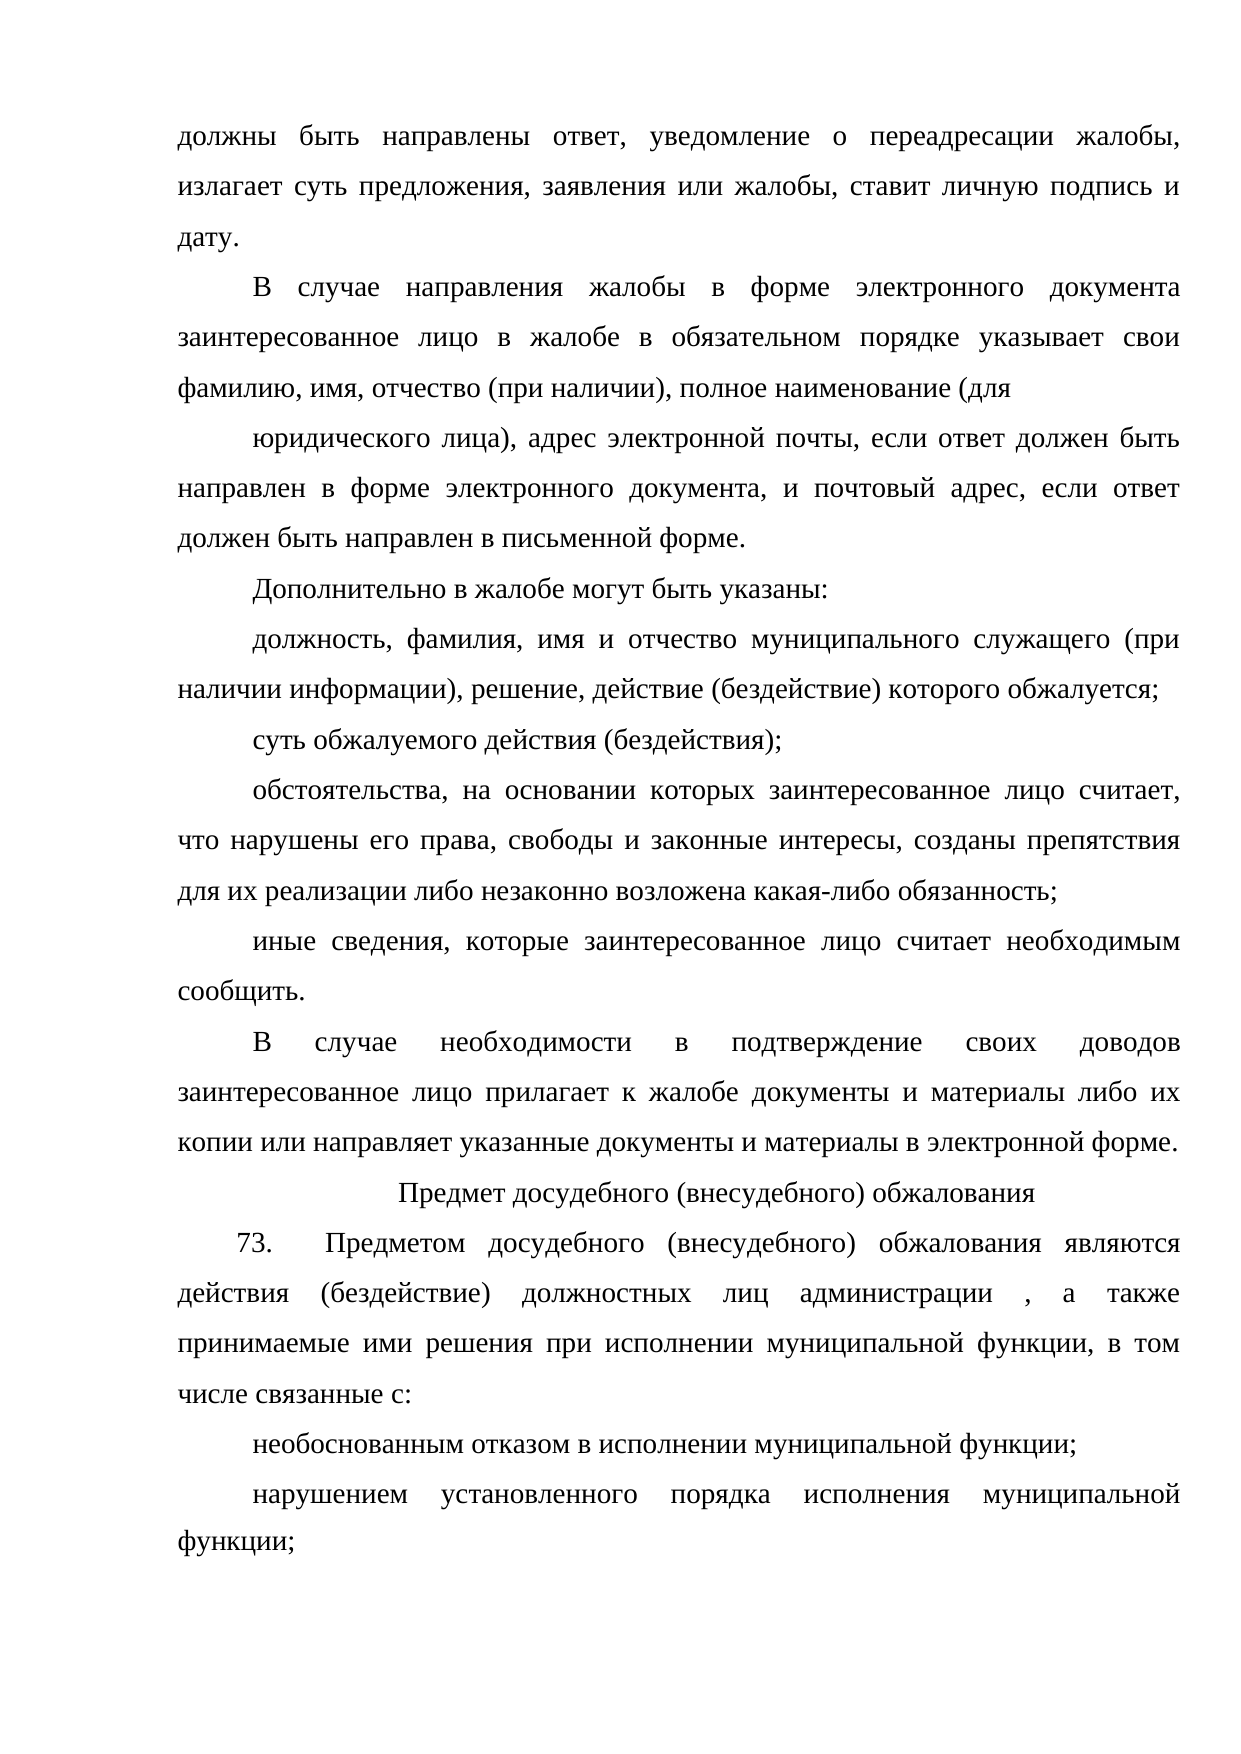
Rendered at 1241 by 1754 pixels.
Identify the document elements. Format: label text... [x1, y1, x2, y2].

text иные сведения, которые заинтересованное лицо считает необходимым сообщить. [177, 923, 1181, 1007]
text Предмет досудебного (внесудебного) обжалования [177, 1175, 1181, 1208]
text Дополнительно в жалобе могут быть указаны: [177, 571, 1181, 604]
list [177, 118, 1181, 252]
text В случае направления жалобы в форме электронного документа заинтересованное лицо в жалобе в обязательном порядке указывает свои фамилию, имя, отчество (при наличии), полное наименование (для [177, 269, 1181, 403]
text В случае необходимости в подтверждение своих доводов заинтересованное лицо прилагает к жалобе документы и материалы либо их копии или направляет указанные документы и материалы в электронной форме. [177, 1024, 1181, 1158]
text необоснованным отказом в исполнении муниципальной функции; [177, 1426, 1181, 1460]
text нарушением установленного порядка исполнения муниципальной функции; [177, 1477, 1181, 1557]
text обстоятельства, на основании которых заинтересованное лицо считает, что нарушены его права, свободы и законные интересы, созданы препятствия для их реализации либо незаконно возложена какая-либо обязанность; [177, 772, 1181, 906]
text суть обжалуемого действия (бездействия); [177, 722, 1181, 755]
text юридического лица), адрес электронной почты, если ответ должен быть направлен в форме электронного документа, и почтовый адрес, если ответ должен быть направлен в письменной форме. [177, 420, 1181, 554]
text должность, фамилия, имя и отчество муниципального служащего (при наличии информации), решение, действие (бездействие) которого обжалуется; [177, 621, 1181, 705]
list Предметом досудебного (внесудебного) обжалования являются действия (бездействие) должностных лиц администрации , а также принимаемые ими решения при исполнении муниципальной функции, в том числе связанные с: [177, 1225, 1181, 1409]
